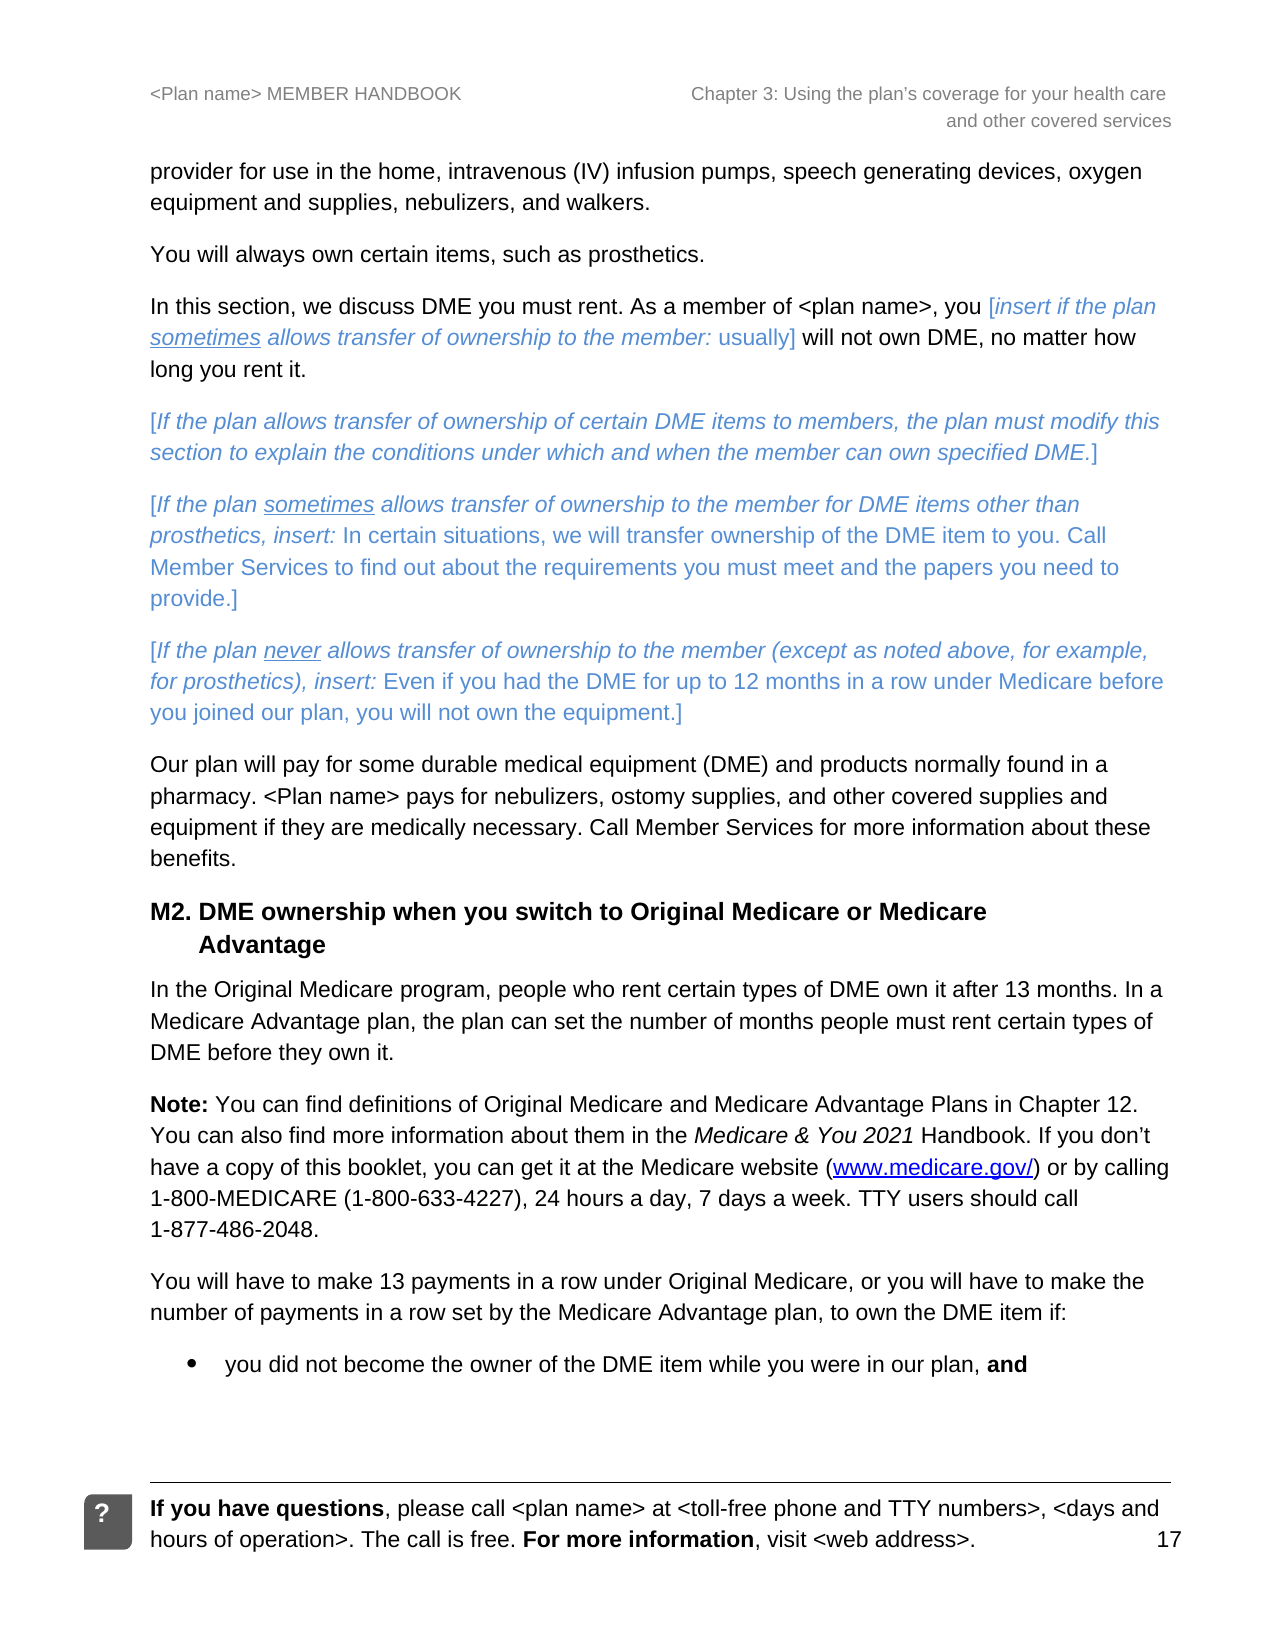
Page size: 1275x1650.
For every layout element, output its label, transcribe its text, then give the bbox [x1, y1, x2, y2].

text Our plan will pay for some durable medical equipment (DME) and products normally found in a pharmacy. <Plan name> pays for nebulizers, ostomy supplies, and other covered supplies and equipment if they are medically necessary. Call Member Services for more information about these benefits. [150, 748, 1171, 873]
text [If the plan sometimes allows transfer of ownership to the member for DME items other than prosthetics, insert: In certain situations, we will transfer ownership of the DME item to you. Call Member Services to find out about the requirements you must meet and the papers you need to provide.] [150, 487, 1171, 612]
text You will always own certain items, such as prosthetics. [150, 237, 1171, 269]
subtitle M2. DME ownership when you switch to Original Medicare or Medicare Advantage [150, 894, 1096, 960]
text You will have to make 13 payments in a row under Original Medicare, or you will have to make the number of payments in a row set by the Medicare Advantage plan, to own the DME item if: [150, 1264, 1171, 1327]
text In this section, we discuss DME you must rent. As a member of <plan name>, you [insert if the plan sometimes allows transfer of ownership to the member: usually] will not own DME, no matter how long you rent it. [150, 289, 1171, 383]
text Note: You can find definitions of Original Medicare and Medicare Advantage Plans in Chapter 12. You can also find more information about them in the Medicare & You 2021 Handbook. If you don’t have a copy of this booklet, you can get it at the Medicare website (www.medicare.gov/) or by calling 1-800-MEDICARE (1-800-633-4227), 24 hours a day, 7 days a week. TTY users should call 1-877-486-2048. [150, 1087, 1171, 1244]
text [150, 154, 1171, 217]
list you did not become the owner of the DME item while you were in our plan, and [187, 1348, 1096, 1379]
text [If the plan never allows transfer of ownership to the member (except as noted above, for example, for prosthetics), insert: Even if you had the DME for up to 12 months in a row under Medicare before you joined our plan, you will not own the equipment.] [150, 633, 1171, 727]
text [If the plan allows transfer of ownership of certain DME items to members, the plan must modify this section to explain the conditions under which and when the member can own specified DME.] [150, 404, 1171, 467]
text In the Original Medicare program, people who rent certain types of DME own it after 13 months. In a Medicare Advantage plan, the plan can set the number of months people must rent certain types of DME before they own it. [150, 973, 1171, 1067]
